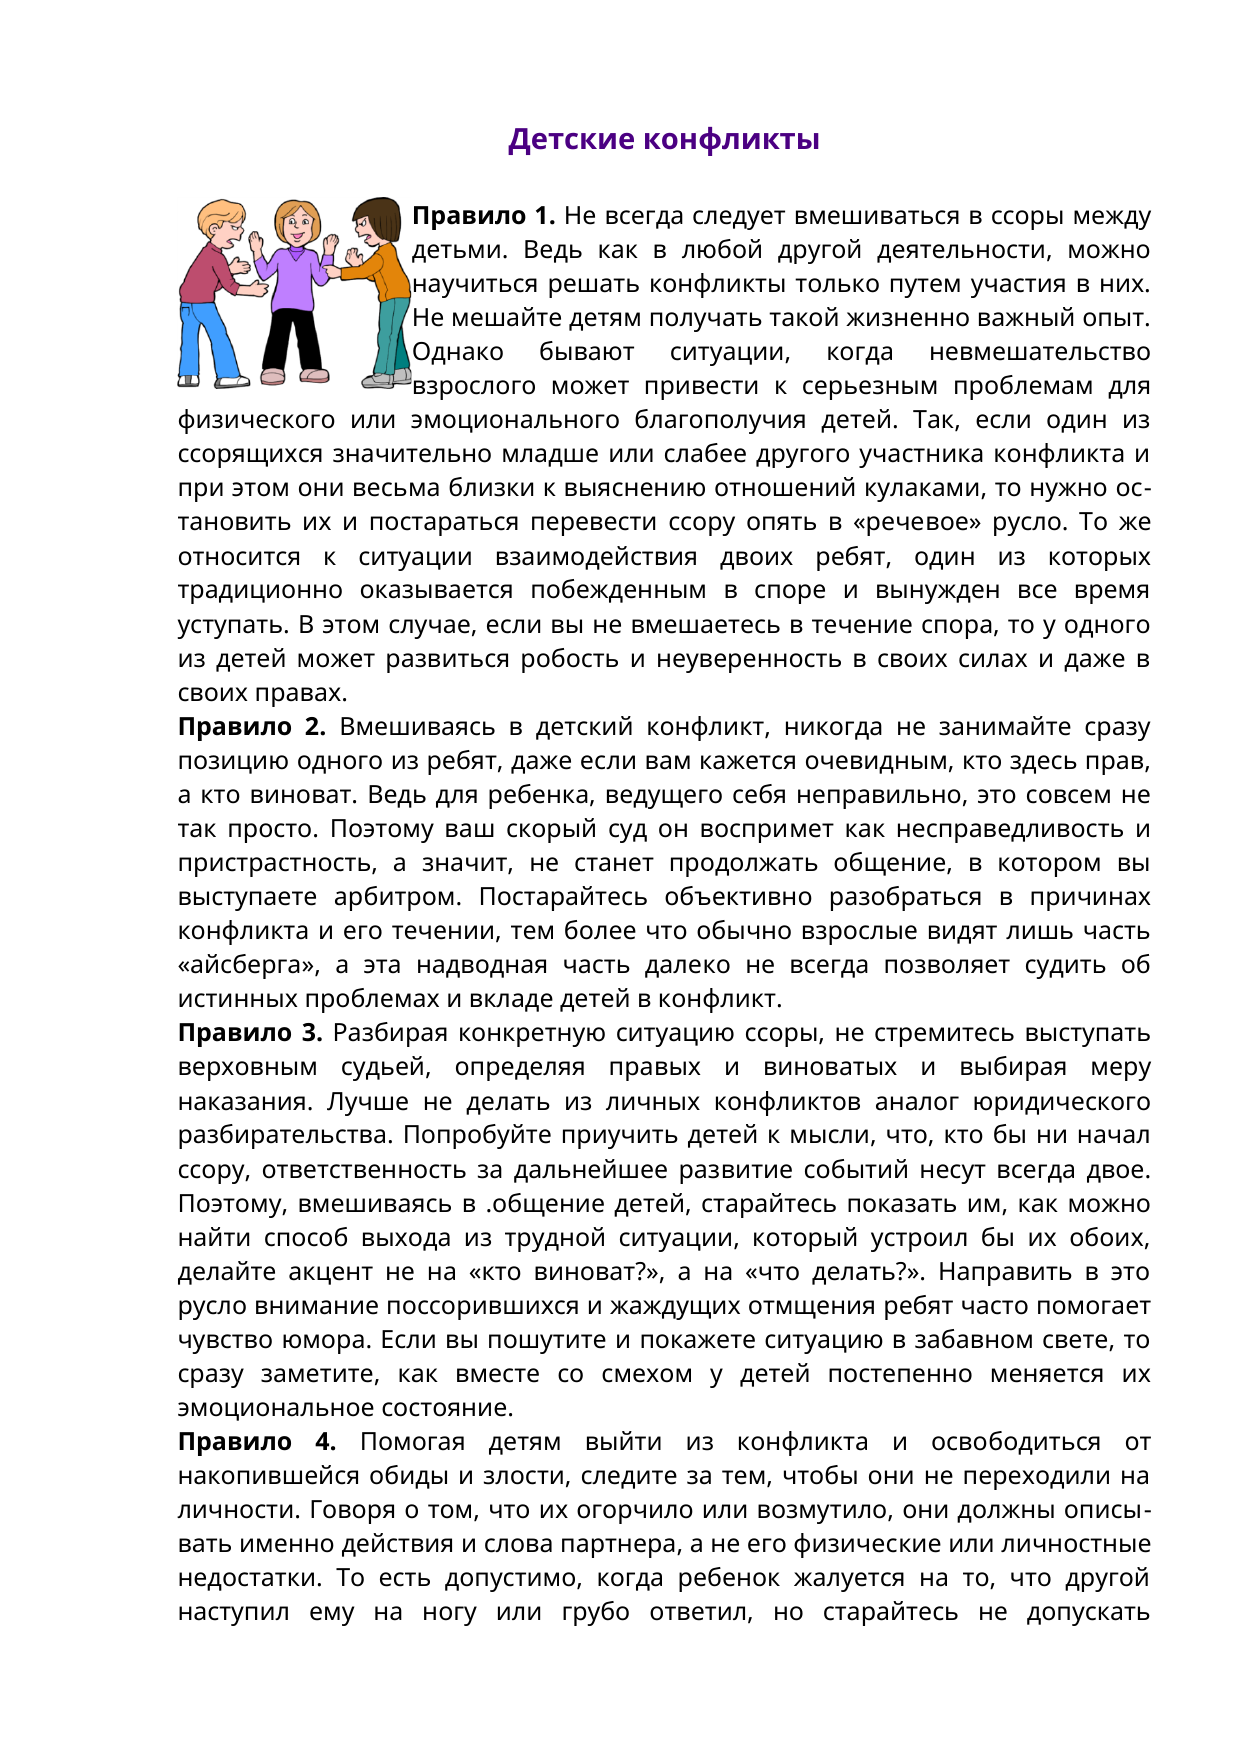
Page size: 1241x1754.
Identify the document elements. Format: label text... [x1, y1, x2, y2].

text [177, 1424, 1152, 1628]
text Правило 2. Вмешиваясь в детский конфликт, никогда не занимайте сразу позицию одного из ребят, даже если вам кажется очевидным, кто здесь прав, а кто виноват. Ведь для ребенка, ведущего себя неправильно, это совсем не так просто. Поэтому ваш скорый суд он воспримет как несправедливость и пристрастность, а значит, не станет продолжать общение, в котором вы выступаете арбитром. Постарайтесь объективно разобраться в причинах конфликта и его течении, тем более что обычно взрослые видят лишь часть «айсберга», а эта надводная часть далеко не всегда позволяет судить об истинных проблемах и вкладе детей в конфликт. [177, 708, 1152, 1015]
text Правило 3. Разбирая конкретную ситуацию ссоры, не стремитесь выступать верховным судьей, определяя правых и виноватых и выбирая меру наказания. Лучше не делать из личных конфликтов аналог юридического разбирательства. Попробуйте приучить детей к мысли, что, кто бы ни начал ссору, ответственность за дальнейшее развитие событий несут всегда двое. Поэтому, вмешиваясь в .общение детей, старайтесь показать им, как можно найти способ выхода из трудной ситуации, который устроил бы их обоих, делайте акцент не на «кто виноват?», а на «что делать?». Направить в это русло внимание поссорившихся и жаждущих отмщения ребят часто помогает чувство юмора. Если вы пошутите и покажете ситуацию в забавном свете, то сразу заметите, как вместе со смехом у детей постепенно меняется их эмоциональное состояние. [177, 1015, 1152, 1424]
text Детские конфликты [177, 118, 1152, 158]
picture [177, 197, 412, 389]
text Правило 1. Не всегда следует вмешиваться в ссоры между детьми. Ведь как в любой другой деятельности, можно научиться решать конфликты только путем участия в них. Не мешайте детям получать такой жизненно важный опыт. Однако бывают ситуации, когда невмешательство взрослого может привести к серьезным проблемам для физического или эмоционального благополучия детей. Так, если один из ссорящихся значительно младше или слабее другого участника конфликта и при этом они весьма близки к выяснению отношений кулаками, то нужно остановить их и постараться перевести ссору опять в «речевое» русло. То же относится к ситуации взаимодействия двоих ребят, один из которых традиционно оказывается побежденным в споре и вынужден все время уступать. В этом случае, если вы не вмешаетесь в течение спора, то у одного из детей может развиться робость и неуверенность в своих силах и даже в своих правах. [177, 197, 1152, 708]
